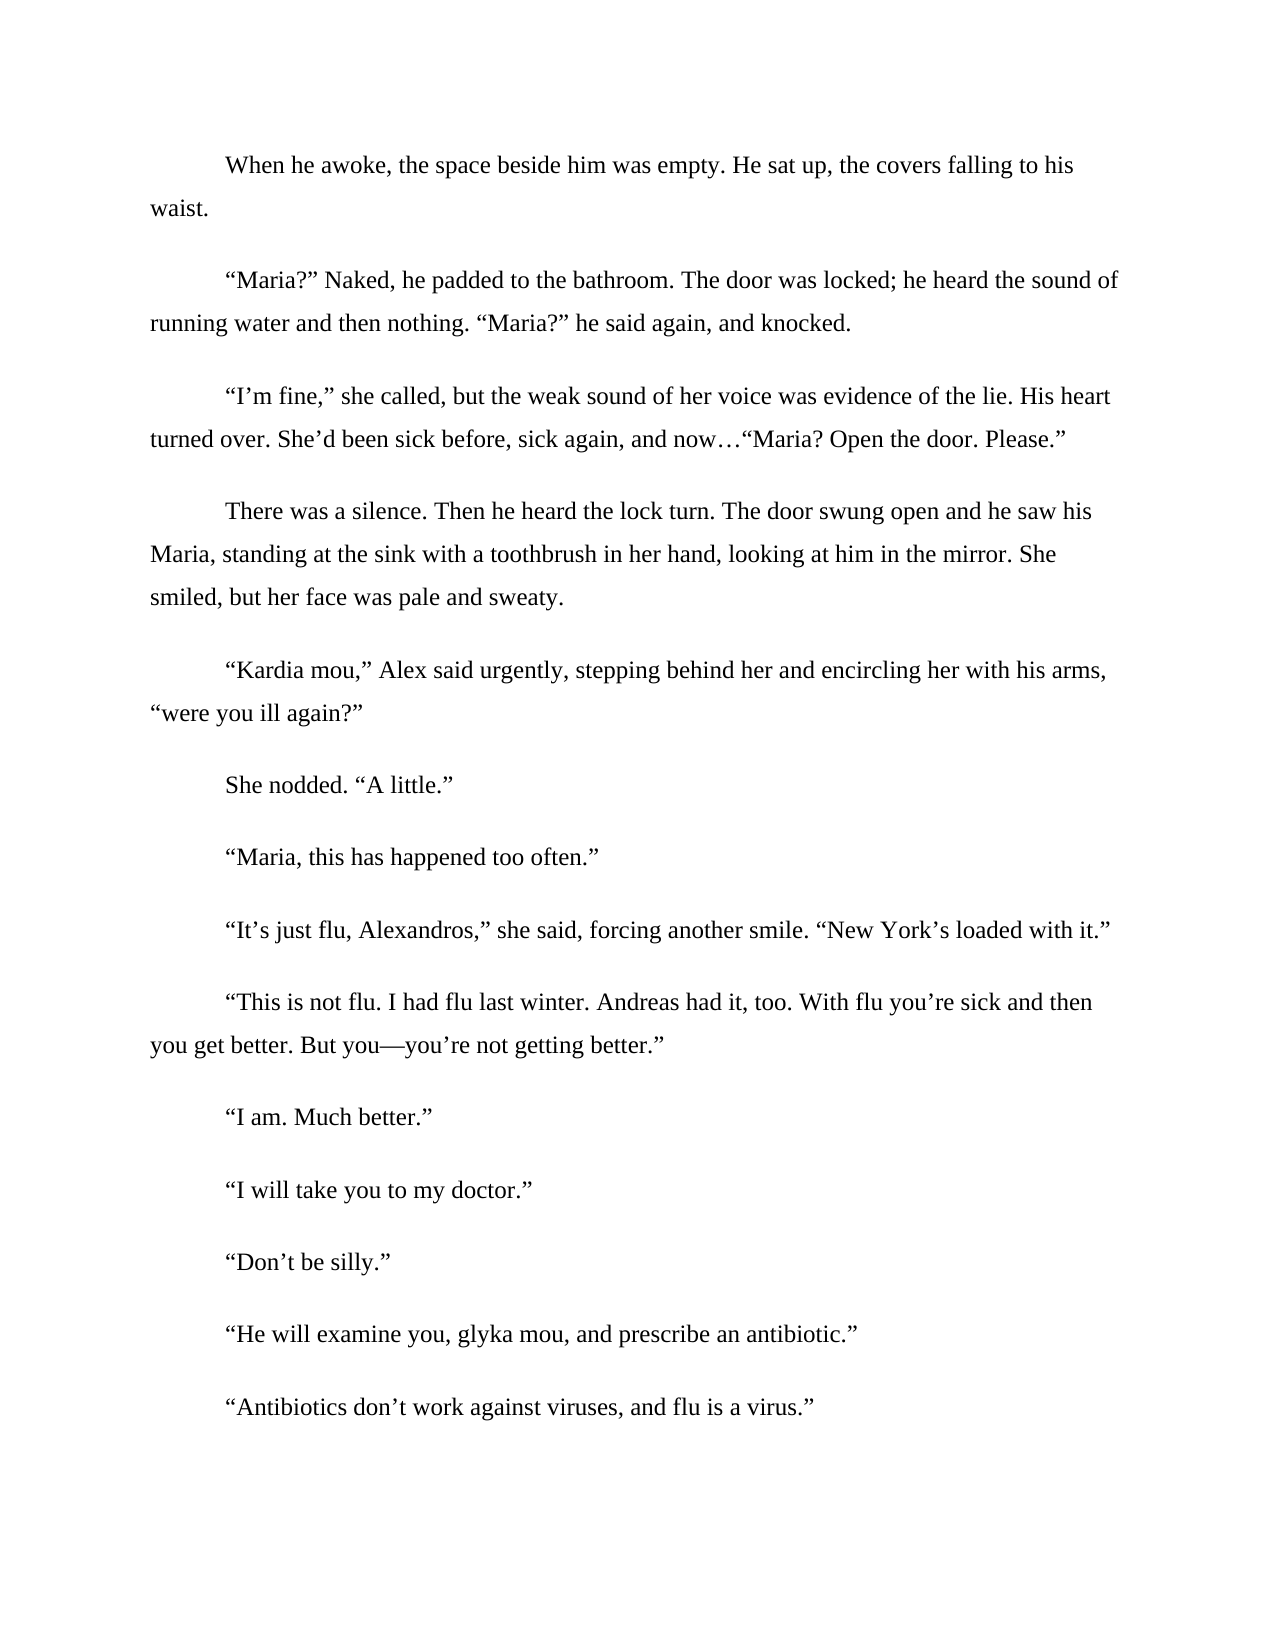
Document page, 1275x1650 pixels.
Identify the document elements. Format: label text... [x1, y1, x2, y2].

text When he awoke, the space beside him was empty. He sat up, the covers falling to his waist. [150, 150, 1125, 222]
text “Antibiotics don’t work against viruses, and flu is a virus.” [150, 1392, 1125, 1420]
text There was a silence. Then he heard the lock turn. The door swung open and he saw his Maria, standing at the sink with a toothbrush in her hand, looking at him in the mirror. She smiled, but her face was pale and sweaty. [150, 496, 1125, 611]
text “Maria, this has happened too often.” [150, 842, 1125, 871]
text “It’s just flu, Alexandros,” she said, forcing another smile. “New York’s loaded with it.” [150, 915, 1125, 943]
text “I’m fine,” she called, but the weak sound of her voice was evidence of the lie. His heart turned over. She’d been sick before, sick again, and now…“Maria? Open the door. Please.” [150, 381, 1125, 453]
text “Don’t be silly.” [150, 1247, 1125, 1276]
text She nodded. “A little.” [150, 770, 1125, 799]
text “Kardia mou,” Alex said urgently, stepping behind her and encircling her with his arms, “were you ill again?” [150, 655, 1125, 727]
text “Maria?” Naked, he padded to the bathroom. The door was locked; he heard the sound of running water and then nothing. “Maria?” he said again, and knocked. [150, 265, 1125, 337]
text “I will take you to my doctor.” [150, 1175, 1125, 1203]
text “This is not flu. I had flu last winter. Andreas had it, too. With flu you’re sick and then you get better. But you—you’re not getting better.” [150, 987, 1125, 1059]
text “He will examine you, glyka mou, and prescribe an antibiotic.” [150, 1319, 1125, 1348]
text “I am. Much better.” [150, 1102, 1125, 1131]
